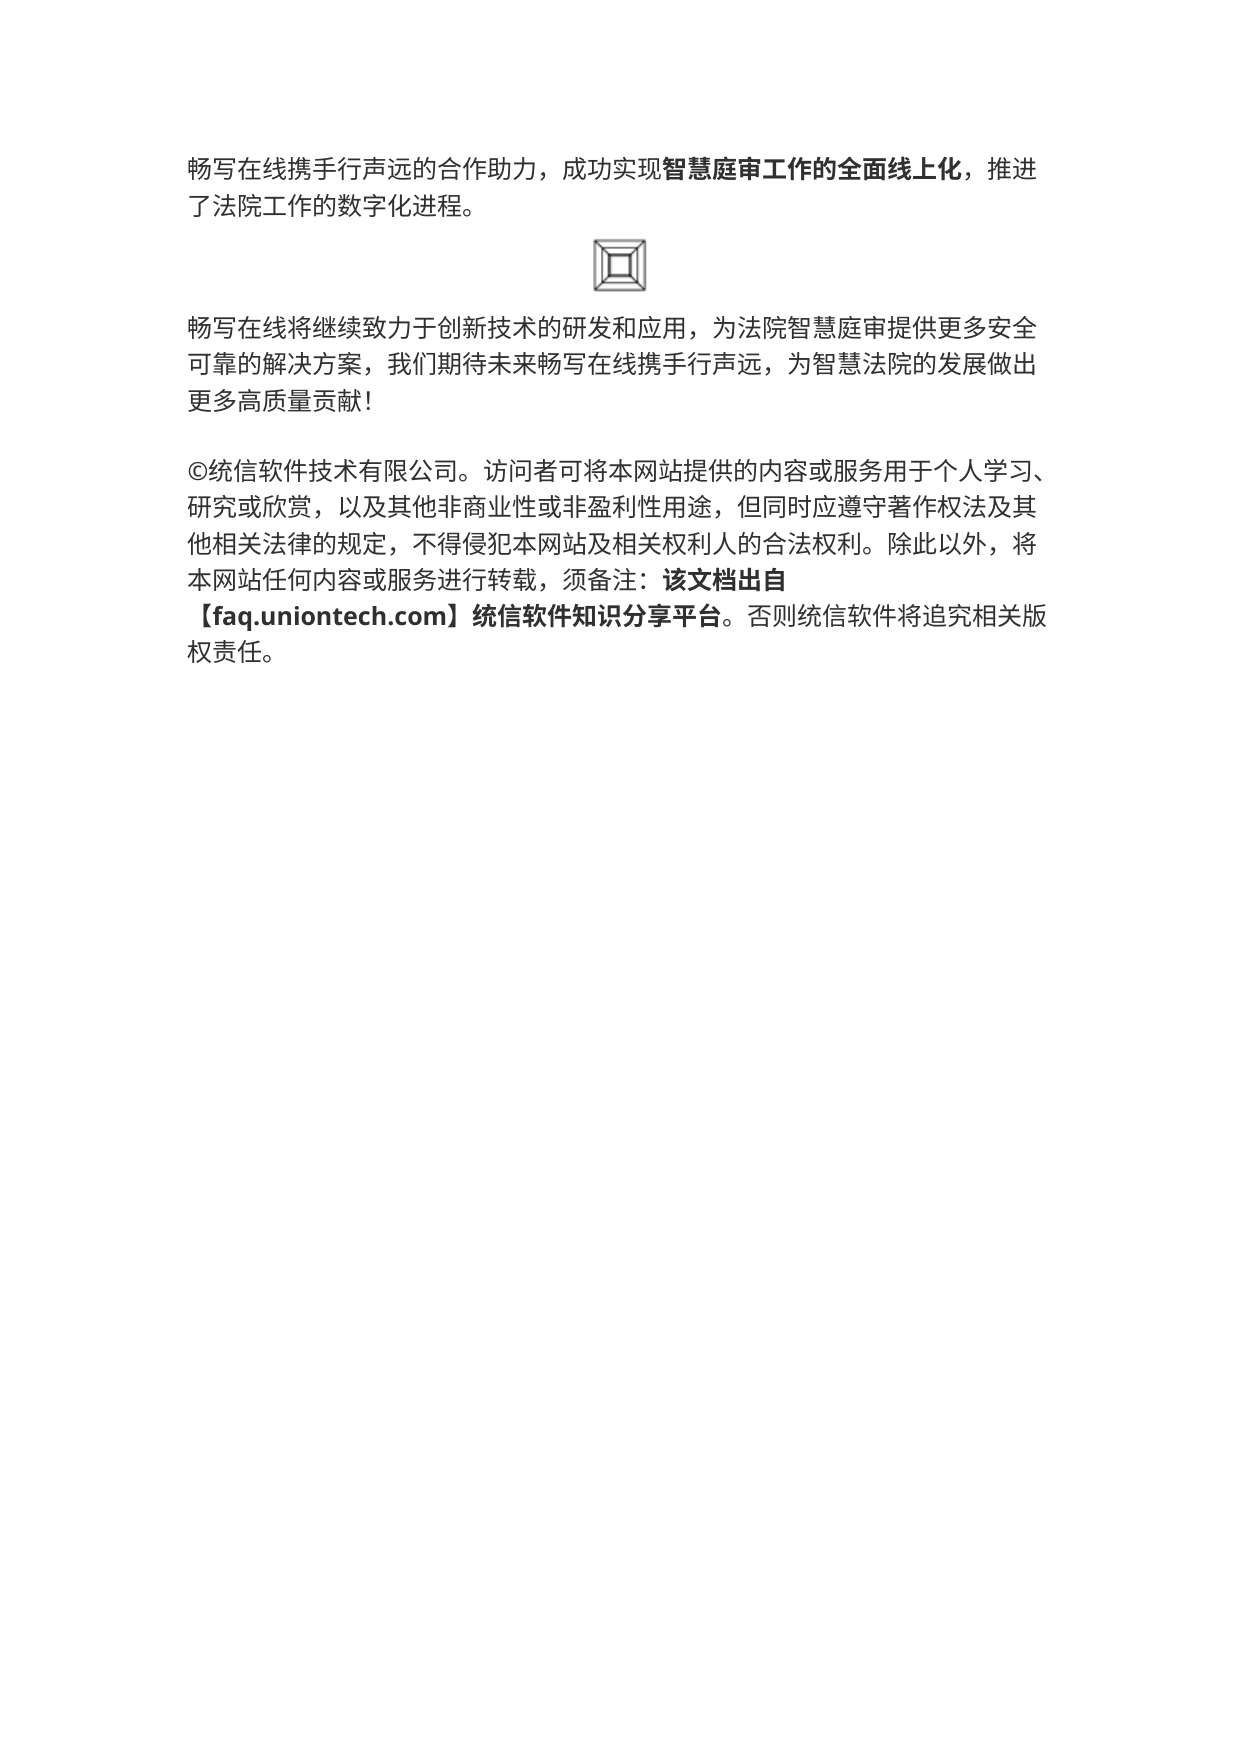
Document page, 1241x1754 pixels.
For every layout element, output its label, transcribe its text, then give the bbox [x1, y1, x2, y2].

text ©统信软件技术有限公司。访问者可将本网站提供的内容或服务用于个人学习、研究或欣赏，以及其他非商业性或非盈利性用途，但同时应遵守著作权法及其他相关法律的规定，不得侵犯本网站及相关权利人的合法权利。除此以外，将本网站任何内容或服务进行转载，须备注：该文档出自【faq.uniontech.com】统信软件知识分享平台。否则统信软件将追究相关版权责任。 [187, 452, 1053, 669]
text 畅写在线将继续致力于创新技术的研发和应用，为法院智慧庭审提供更多安全可靠的解决方案，我们期待未来畅写在线携手行声远，为智慧法院的发展做出更多高质量贡献！ [187, 309, 1053, 417]
picture [577, 222, 664, 309]
text 畅写在线携手行声远的合作助力，成功实现智慧庭审工作的全面线上化，推进了法院工作的数字化进程。 [187, 150, 1053, 222]
